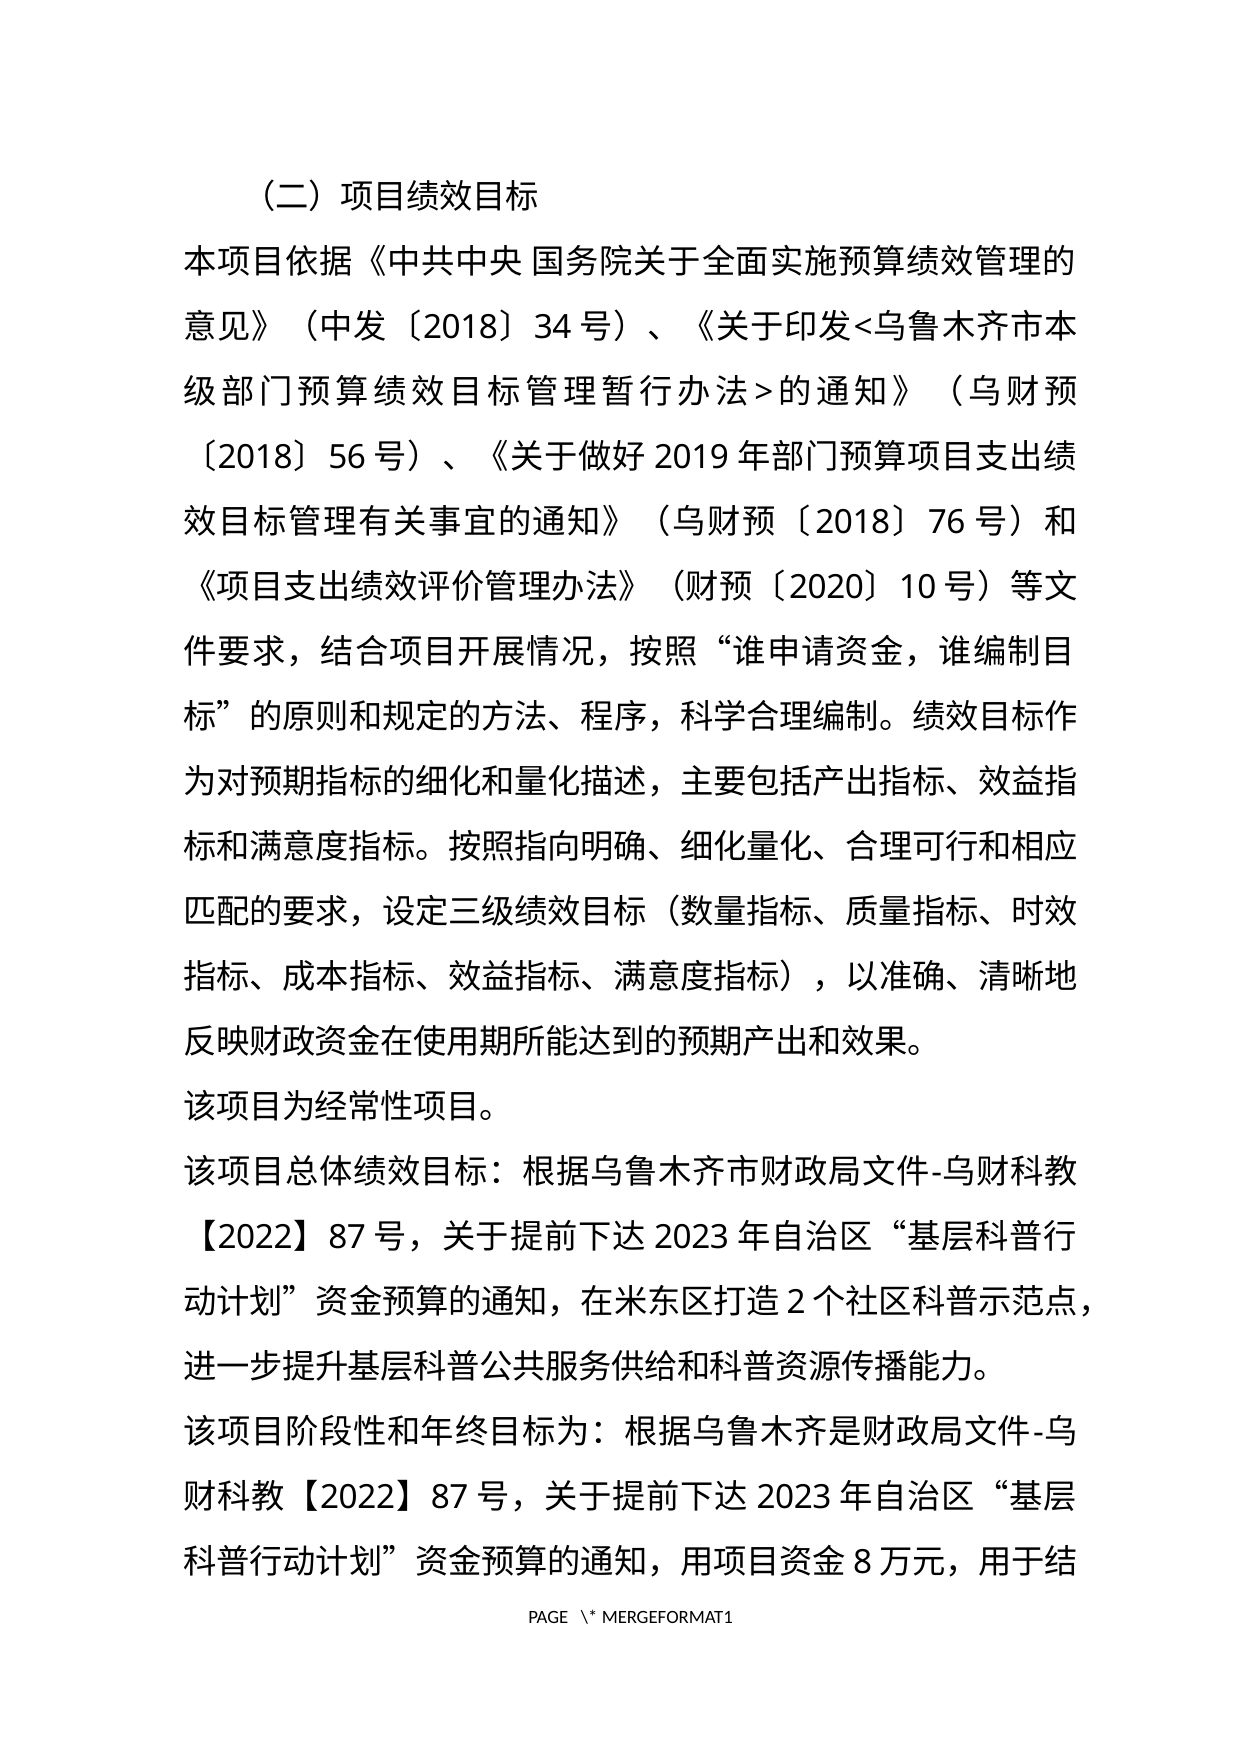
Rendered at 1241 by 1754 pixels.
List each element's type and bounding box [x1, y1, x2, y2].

text [183, 162, 1078, 1592]
